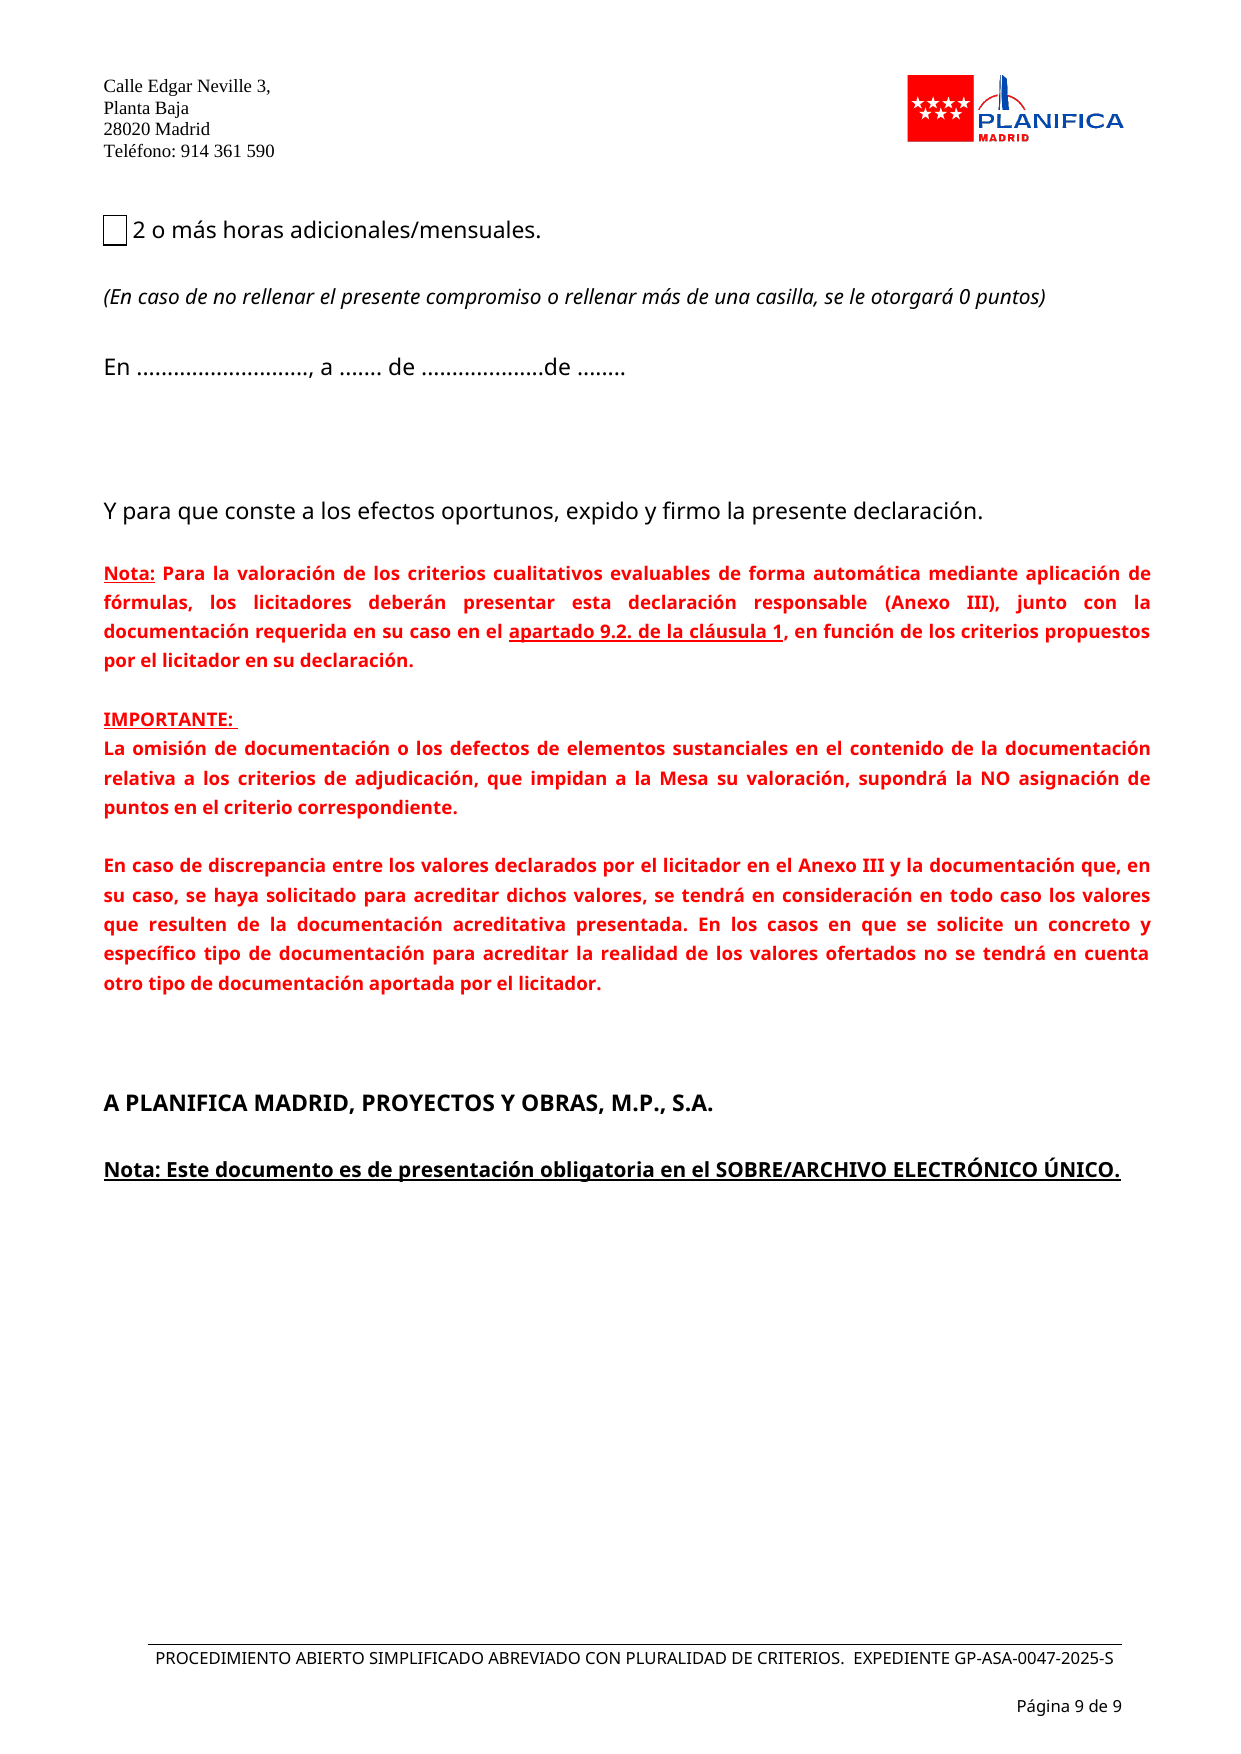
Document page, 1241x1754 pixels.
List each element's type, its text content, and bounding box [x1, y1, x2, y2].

text La omisión de documentación o los defectos de elementos sustanciales en el contenido de la documentación relativa a los criterios de adjudicación, que impidan a la Mesa su valoración, supondrá la NO asignación de puntos en el criterio correspondiente. [103, 736, 1151, 820]
text Nota: Para la valoración de los criterios cualitativos evaluables de forma automática mediante aplicación de fórmulas, los licitadores deberán presentar esta declaración responsable (Anexo III), junto con la documentación requerida en su caso en el apartado 9.2. de la cláusula 1, en función de los criterios propuestos por el licitador en su declaración. [103, 560, 1151, 673]
list (En caso de no rellenar el presente compromiso o rellenar más de una casilla, se le otorgará 0 puntos) [103, 282, 1151, 311]
picture [907, 75, 1130, 142]
text En caso de discrepancia entre los valores declarados por el licitador en el Anexo III y la documentación que, en su caso, se haya solicitado para acreditar dichos valores, se tendrá en consideración en todo caso los valores que resulten de la documentación acreditativa presentada. En los casos en que se solicite un concreto y específico tipo de documentación para acreditar la realidad de los valores ofertados no se tendrá en cuenta otro tipo de documentación aportada por el licitador. [103, 853, 1151, 995]
text IMPORTANTE: [103, 706, 1151, 732]
text Nota: Este documento es de presentación obligatoria en el SOBRE/ARCHIVO ELECTRÓNICO ÚNICO. [103, 1155, 1151, 1184]
text 2 o más horas adicionales/mensuales. [103, 214, 1151, 245]
text En ............................, a ....... de ....................de ........ [103, 351, 1151, 382]
text Y para que conste a los efectos oportunos, expido y firmo la presente declaración. [103, 495, 1151, 526]
text A PLANIFICA MADRID, PROYECTOS Y OBRAS, M.P., S.A. [103, 1087, 1151, 1118]
